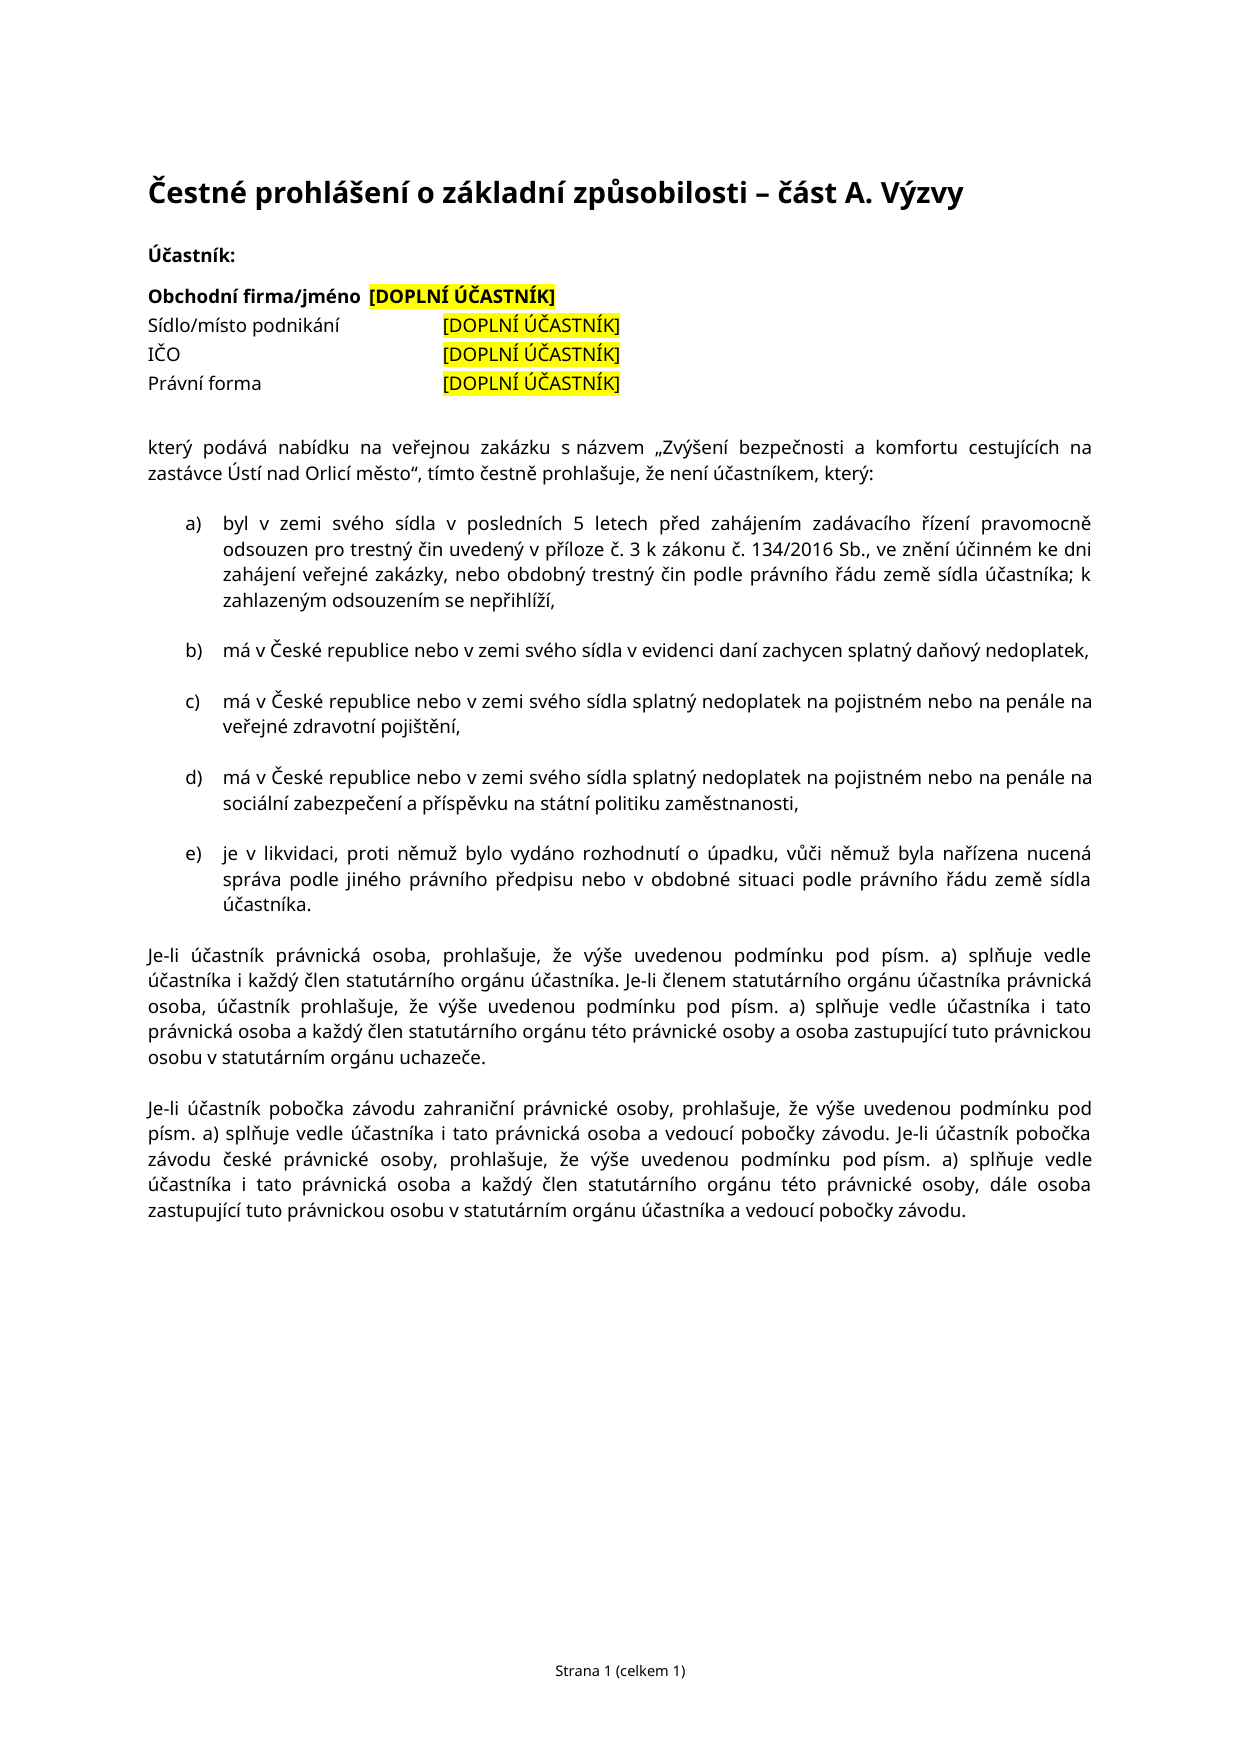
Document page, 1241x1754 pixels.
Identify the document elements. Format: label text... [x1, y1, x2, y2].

text Obchodní firma/jméno [DOPLNÍ ÚČASTNÍK] [148, 281, 1093, 310]
text Sídlo/místo podnikání [DOPLNÍ ÚČASTNÍK] [148, 310, 1093, 339]
text Je-li účastník pobočka závodu zahraniční právnické osoby, prohlašuje, že výše uvedenou podmínku pod písm. a) splňuje vedle účastníka i tato právnická osoba a vedoucí pobočky závodu. Je-li účastník pobočka závodu české právnické osoby, prohlašuje, že výše uvedenou podmínku pod písm. a) splňuje vedle účastníka i tato právnická osoba a každý člen statutárního orgánu této právnické osoby, dále osoba zastupující tuto právnickou osobu v statutárním orgánu účastníka a vedoucí pobočky závodu. [148, 1095, 1093, 1223]
text Právní forma [DOPLNÍ ÚČASTNÍK] [148, 368, 1093, 397]
text Účastník: [148, 237, 1093, 268]
text Je-li účastník právnická osoba, prohlašuje, že výše uvedenou podmínku pod písm. a) splňuje vedle účastníka i každý člen statutárního orgánu účastníka. Je-li členem statutárního orgánu účastníka právnická osoba, účastník prohlašuje, že výše uvedenou podmínku pod písm. a) splňuje vedle účastníka i tato právnická osoba a každý člen statutárního orgánu této právnické osoby a osoba zastupující tuto právnickou osobu v statutárním orgánu uchazeče. [148, 942, 1093, 1069]
list je v likvidaci, proti němuž bylo vydáno rozhodnutí o úpadku, vůči němuž byla nařízena nucená správa podle jiného právního předpisu nebo v obdobné situaci podle právního řádu země sídla účastníka. [185, 840, 1093, 917]
text IČO [DOPLNÍ ÚČASTNÍK] [148, 339, 1093, 368]
text který podává nabídku na veřejnou zakázku s názvem „Zvýšení bezpečnosti a komfortu cestujících na zastávce Ústí nad Orlicí město“, tímto čestně prohlašuje, že není účastníkem, který: [148, 434, 1093, 486]
list má v České republice nebo v zemi svého sídla splatný nedoplatek na pojistném nebo na penále na veřejné zdravotní pojištění, [185, 688, 1093, 739]
text Čestné prohlášení o základní způsobilosti – část A. Výzvy [148, 173, 1093, 212]
list byl v zemi svého sídla v posledních 5 letech před zahájením zadávacího řízení pravomocně odsouzen pro trestný čin uvedený v příloze č. 3 k zákonu č. 134/2016 Sb., ve znění účinném ke dni zahájení veřejné zakázky, nebo obdobný trestný čin podle právního řádu země sídla účastníka; k zahlazeným odsouzením se nepřihlíží, [185, 511, 1093, 613]
list má v České republice nebo v zemi svého sídla v evidenci daní zachycen splatný daňový nedoplatek, [185, 638, 1093, 663]
list má v České republice nebo v zemi svého sídla splatný nedoplatek na pojistném nebo na penále na sociální zabezpečení a příspěvku na státní politiku zaměstnanosti, [185, 764, 1093, 815]
